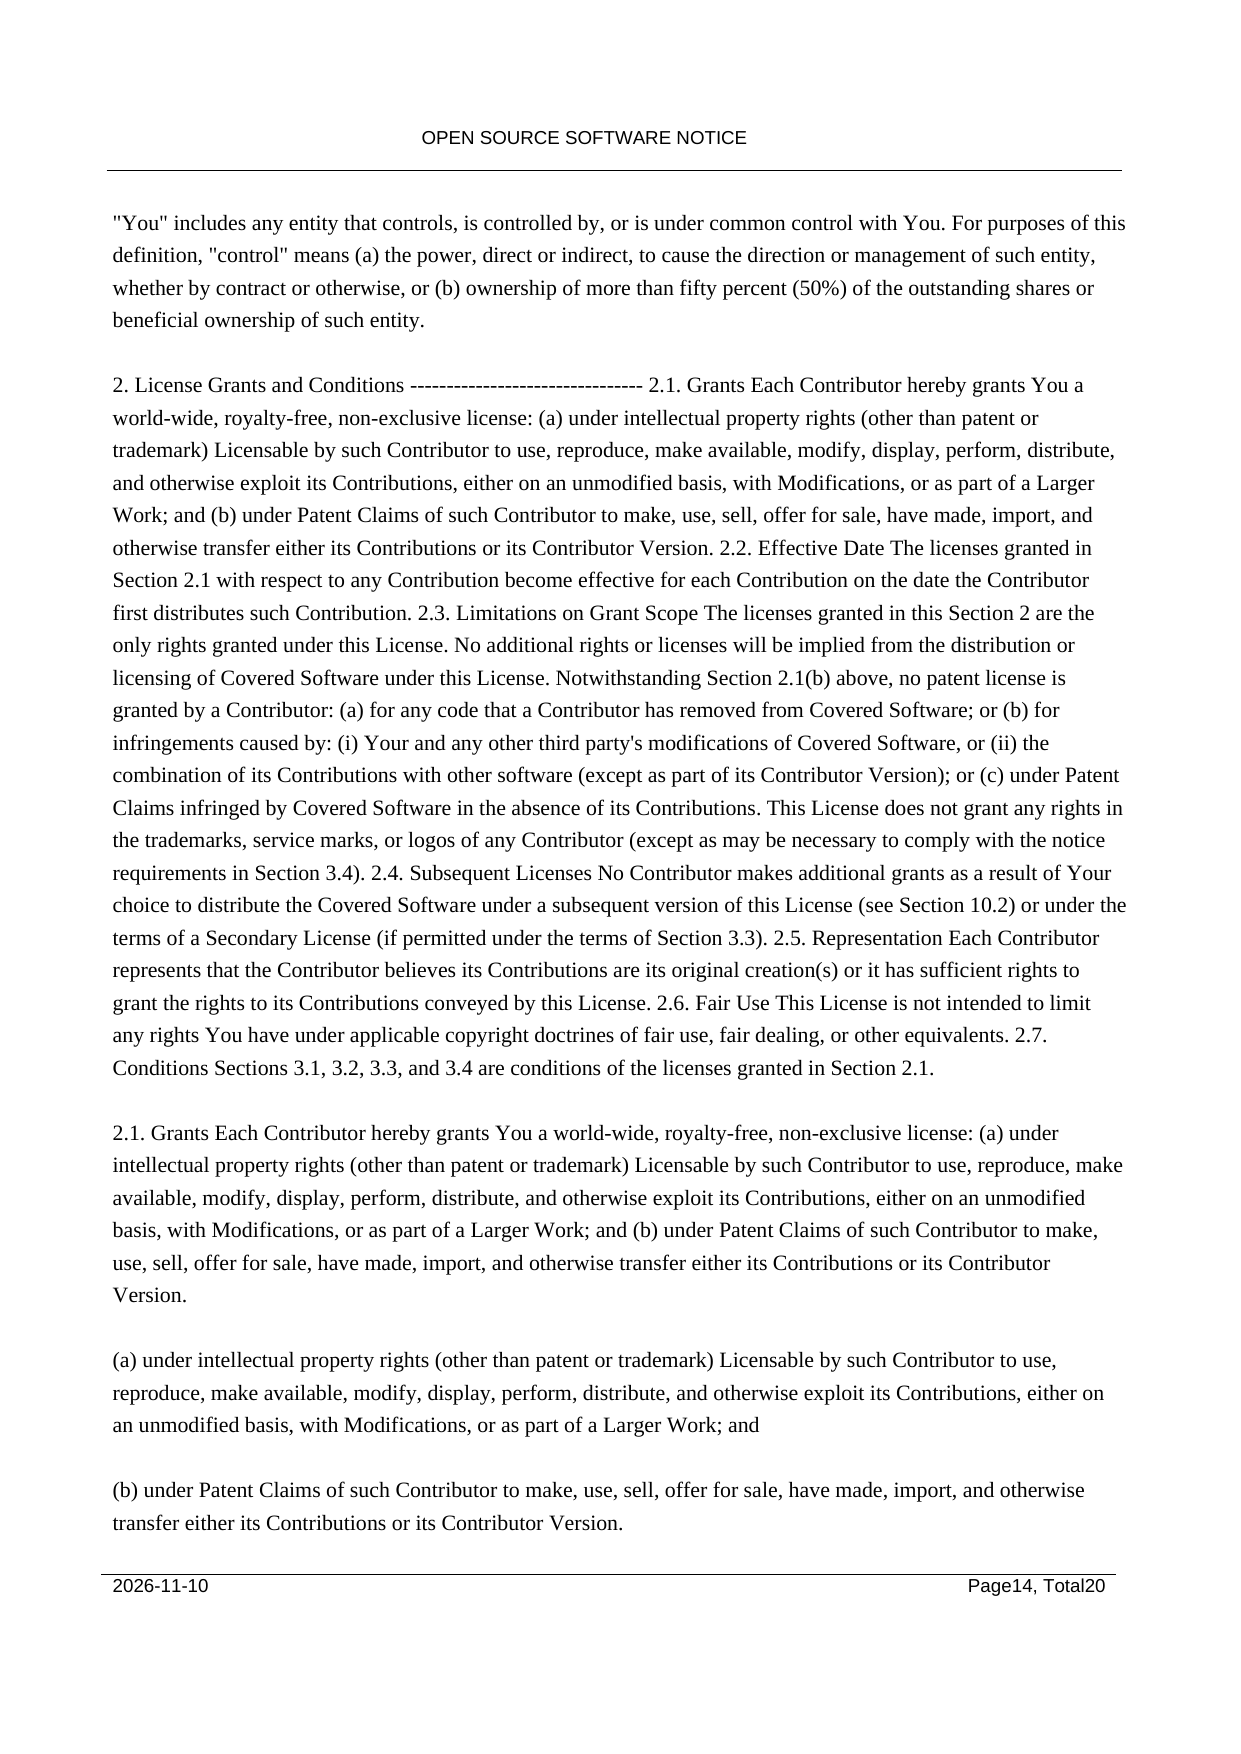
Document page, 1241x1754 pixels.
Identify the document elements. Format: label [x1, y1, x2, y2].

text [112, 206, 1128, 1539]
